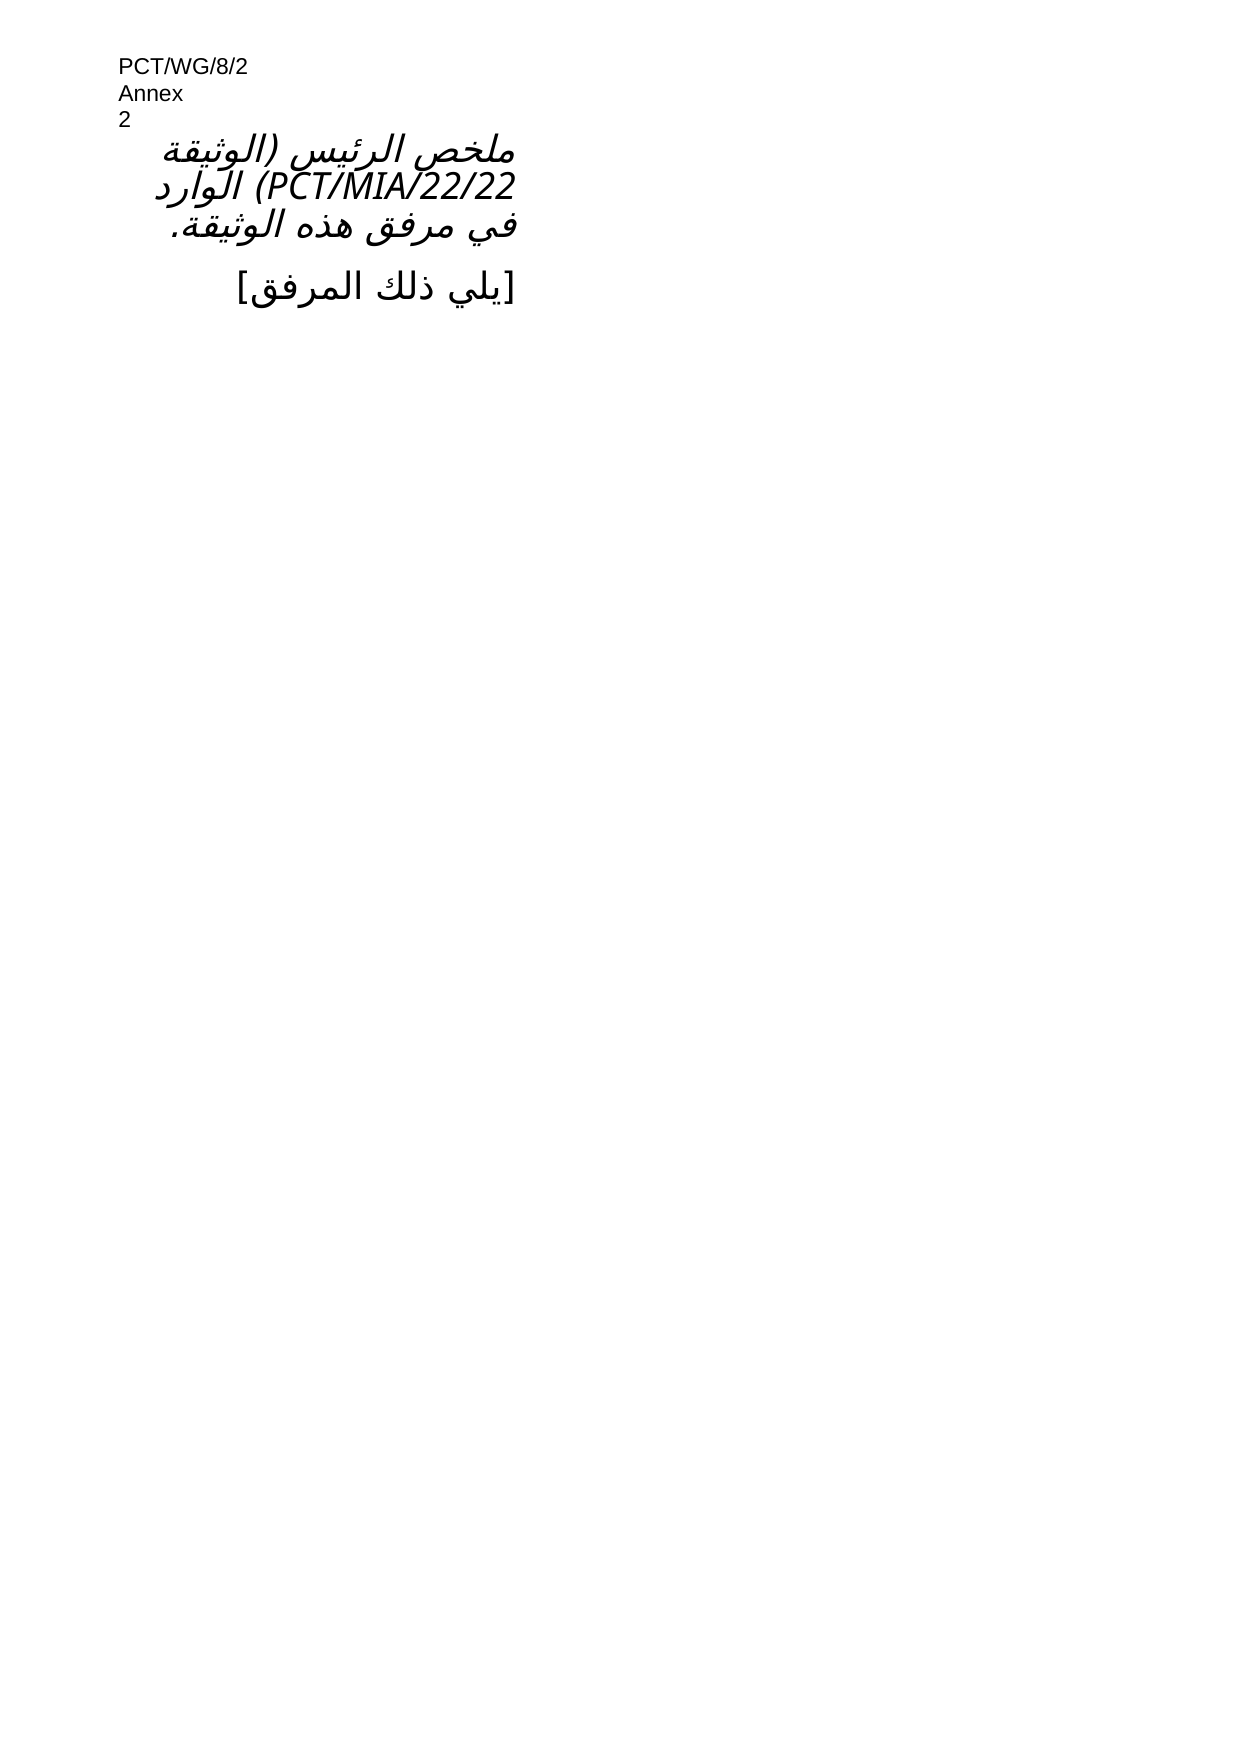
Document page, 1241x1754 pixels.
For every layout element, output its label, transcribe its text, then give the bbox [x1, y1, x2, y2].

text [118, 132, 516, 245]
text [يلي ذلك المرفق] [118, 270, 347, 307]
text [يلي ذلك المرفق] [306, 270, 516, 307]
